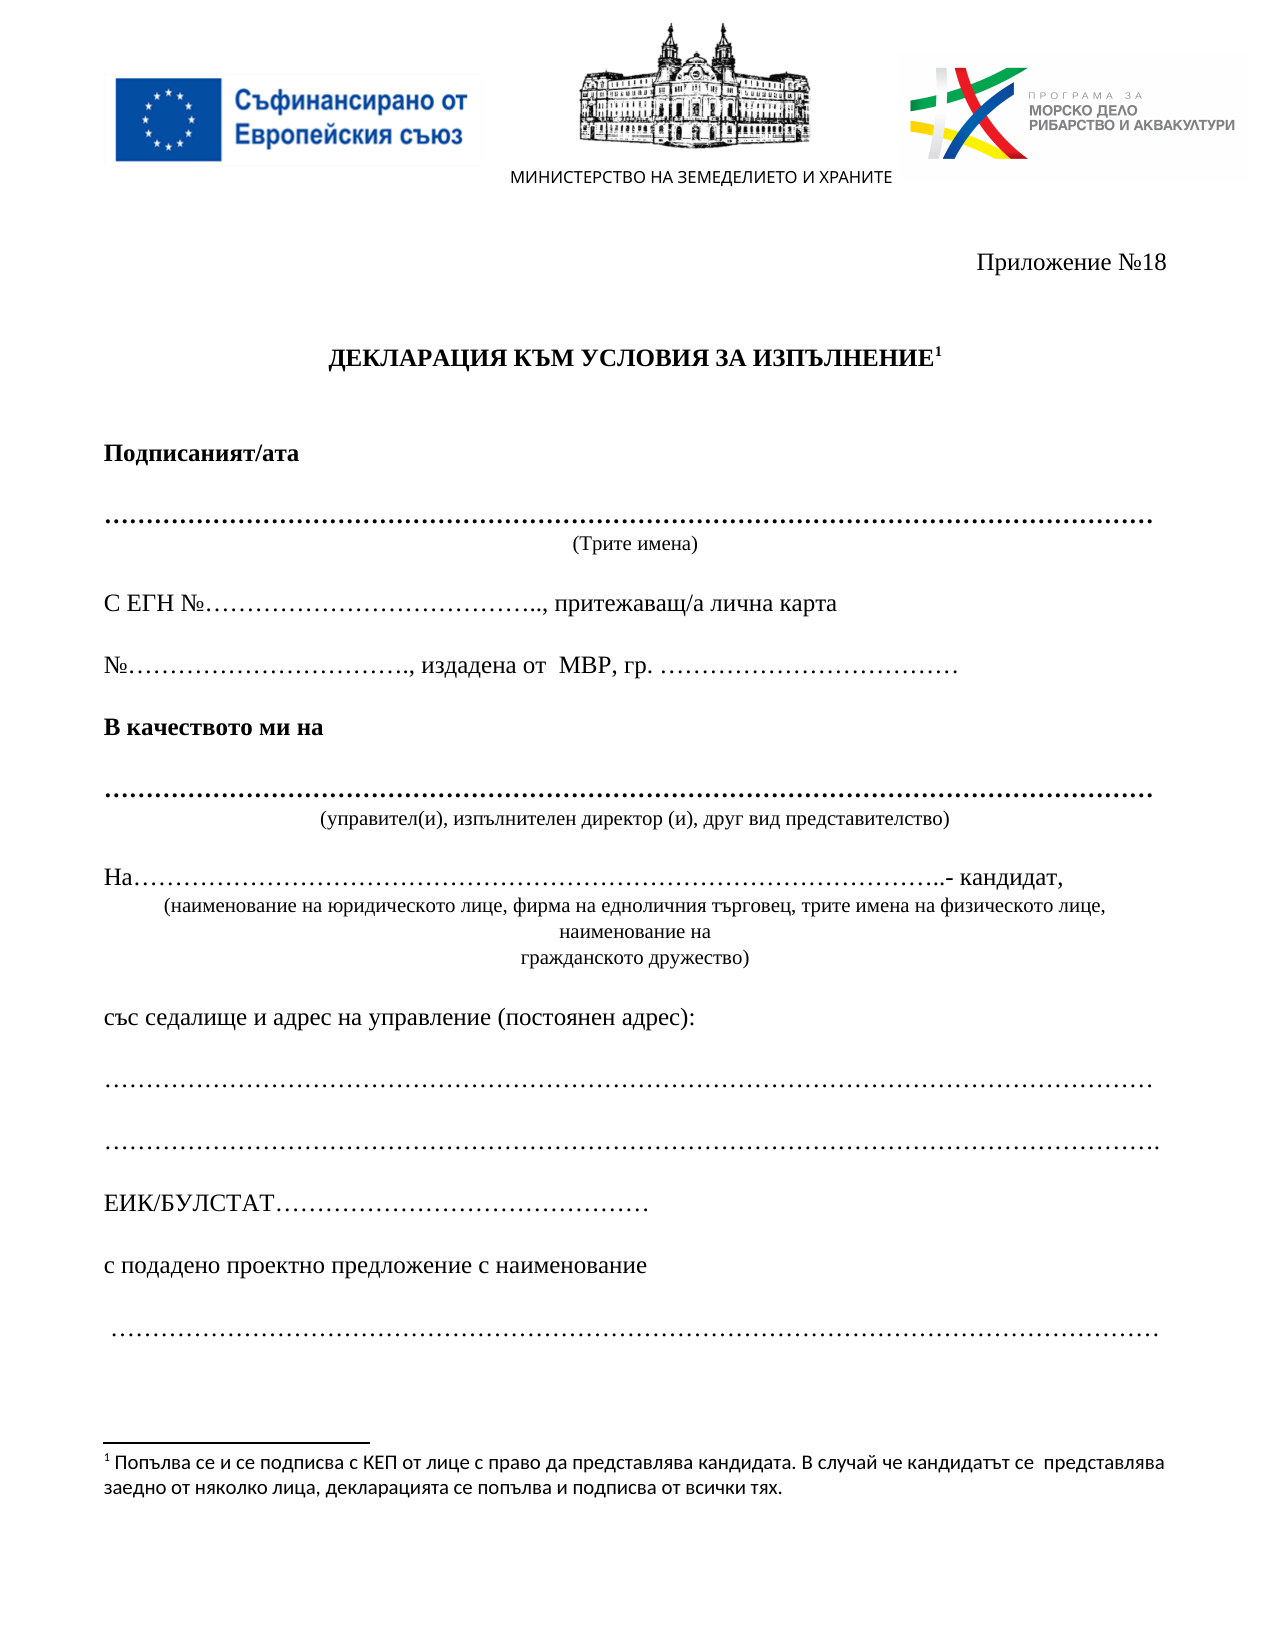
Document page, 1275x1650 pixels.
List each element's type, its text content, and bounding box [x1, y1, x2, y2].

text ДЕКЛАРАЦИЯ КЪМ УСЛОВИЯ ЗА ИЗПЪЛНЕНИЕ [103, 343, 1167, 371]
text На……………………………………………………………………………………..- кандидат, [103, 862, 1167, 891]
text (Трите имена) [103, 531, 1167, 555]
text гражданското дружество) [103, 945, 1167, 969]
text В качеството ми на [103, 712, 1167, 741]
picture [898, 51, 1248, 182]
text ……………………………………………………………………………………………………………… [103, 1313, 1167, 1341]
text ……………………………………………………………………………………………………………… [103, 1064, 1167, 1093]
text със седалище и адрес на управление (постоянен адрес): [103, 1002, 1167, 1031]
text С ЕГН №………………………………….., притежаващ/а лична карта [103, 588, 1167, 617]
text ……………………………………………………………………………………………………………… [103, 500, 1167, 529]
text ……………………………………………………………………………………………………………… [103, 774, 1167, 803]
text с подадено проектно предложение с наименование [103, 1251, 1167, 1279]
text ЕИК/БУЛСТАТ……………………………………… [103, 1188, 1167, 1217]
picture [103, 73, 484, 168]
text Приложение №18 [103, 247, 1167, 276]
text (управител(и), изпълнителен директор (и), друг вид представителство) [103, 805, 1167, 829]
text №……………………………., издадена от МВР, гр. ……………………………… [103, 650, 1167, 679]
picture [573, 19, 818, 151]
text ………………………………………………………………………………………………………………. [103, 1126, 1167, 1155]
text Подписаният/ата [103, 438, 1167, 467]
text (наименование на юридическото лице, фирма на едноличния търговец, трите имена на физическото лице, наименование на [103, 893, 1167, 943]
